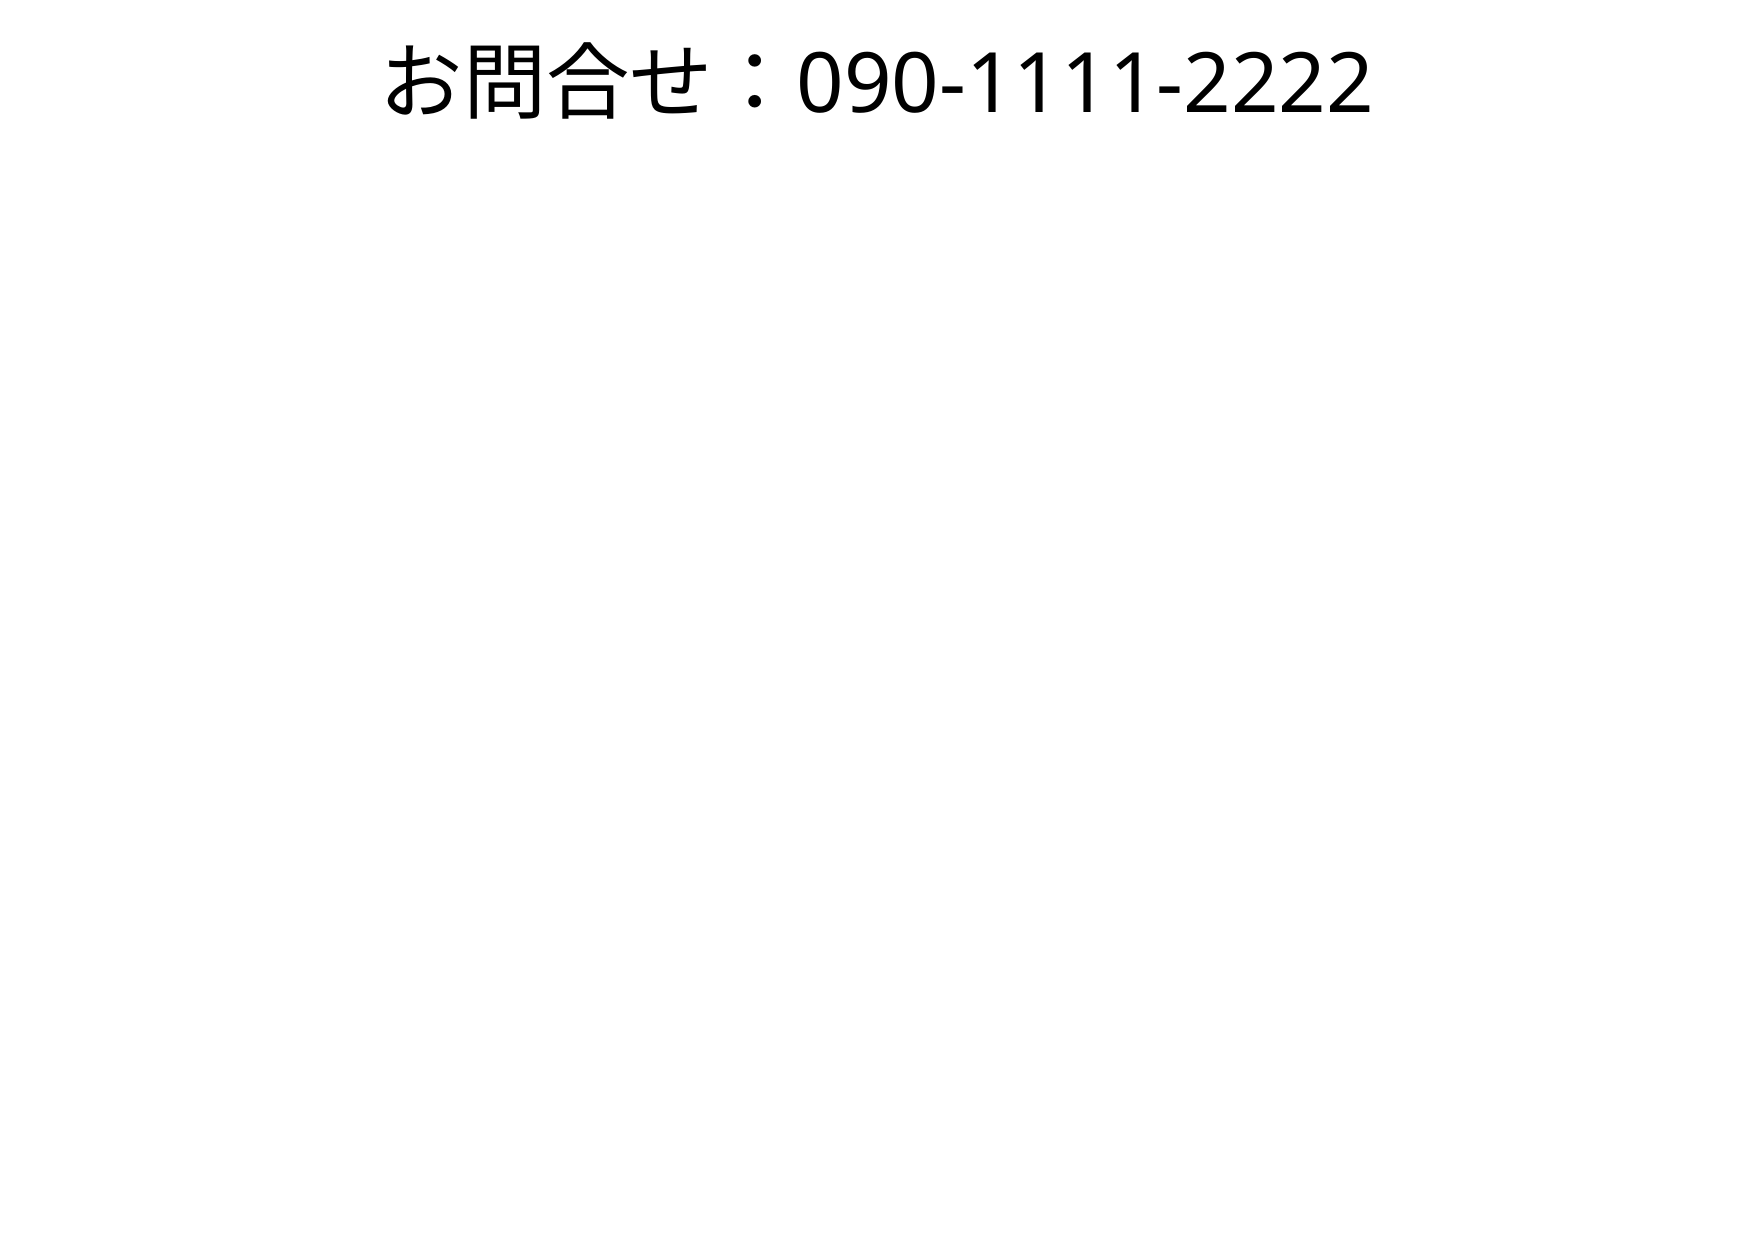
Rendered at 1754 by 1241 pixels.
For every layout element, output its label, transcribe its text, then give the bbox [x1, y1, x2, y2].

text お問合せ：090-1111-2222 [0, 1, 1754, 151]
